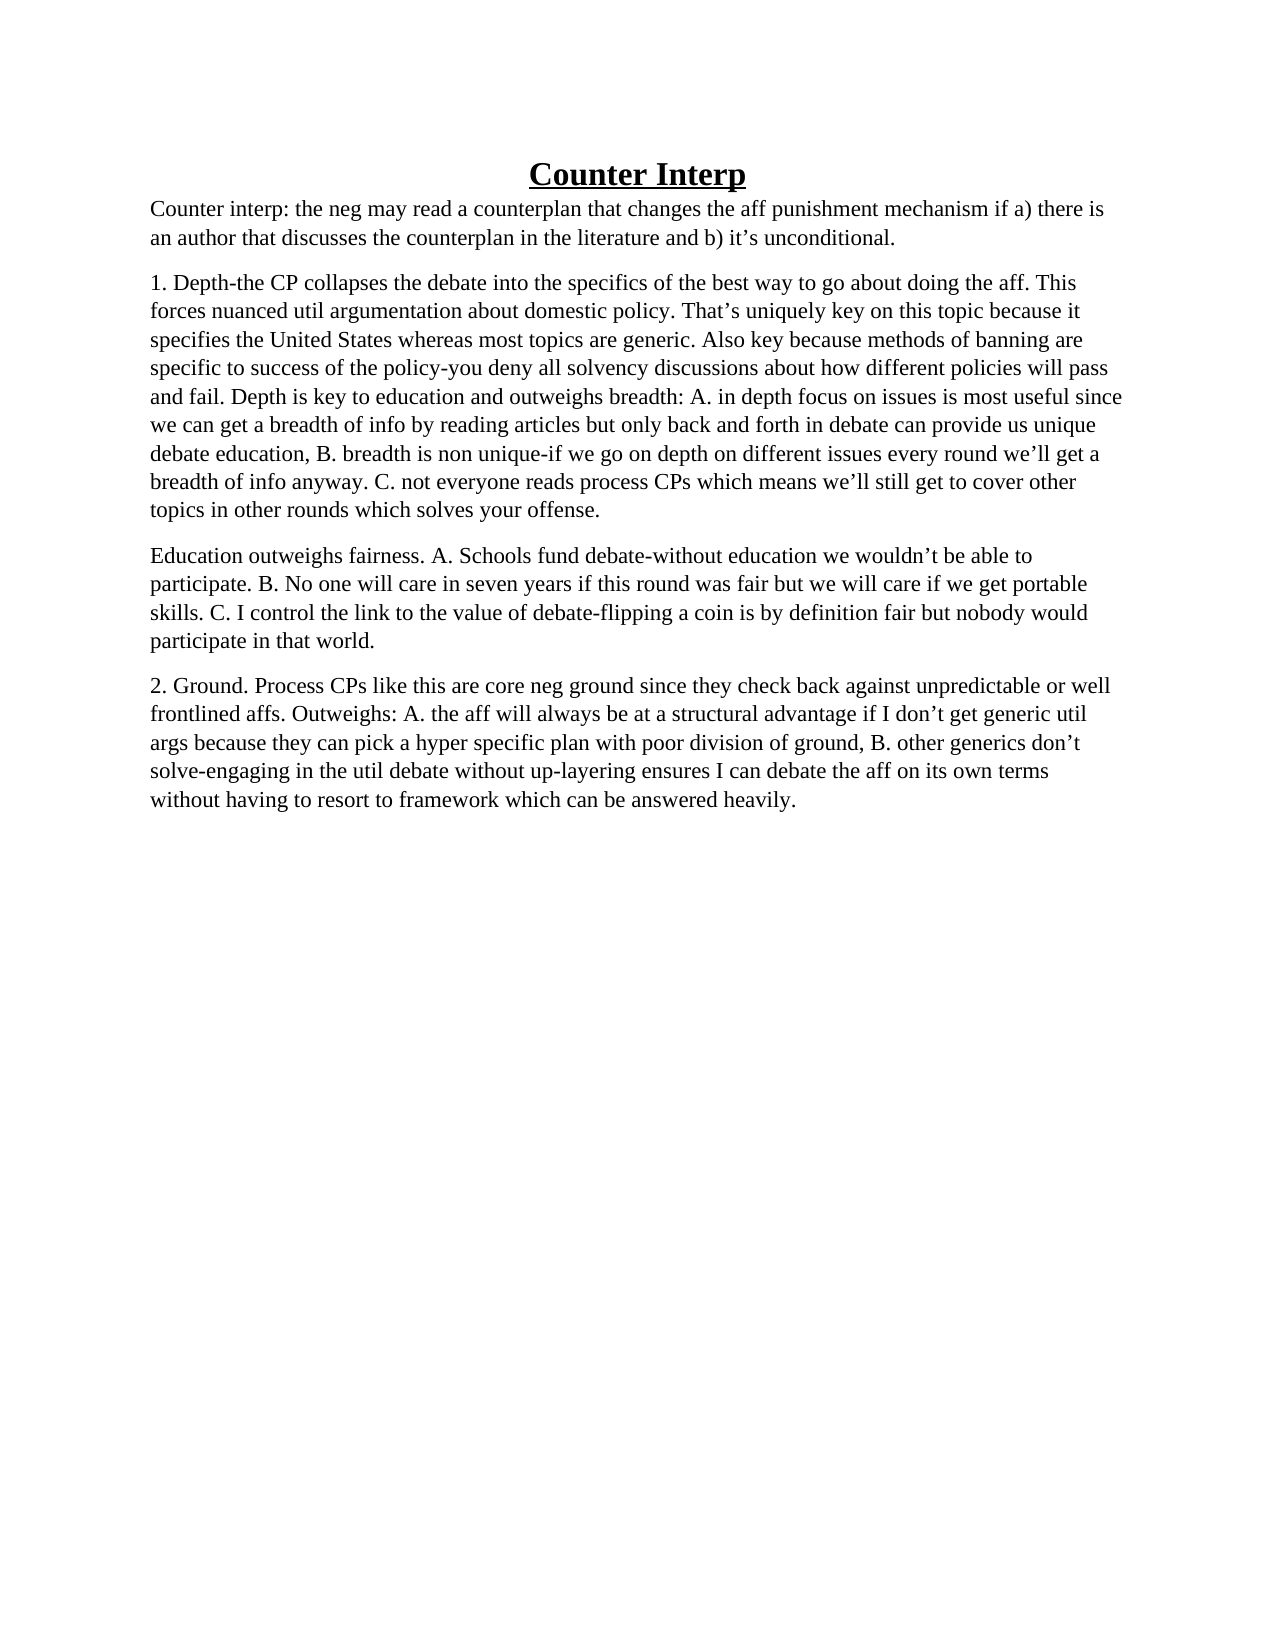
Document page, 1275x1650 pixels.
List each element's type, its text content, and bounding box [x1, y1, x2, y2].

text Education outweighs fairness. A. Schools fund debate-without education we wouldn’t be able to participate. B. No one will care in seven years if this round was fair but we will care if we get portable skills. C. I control the link to the value of debate-flipping a coin is by definition fair but nobody would participate in that world. [150, 542, 1125, 653]
subtitle Counter Interp [150, 154, 1125, 192]
text 1. Depth-the CP collapses the debate into the specifics of the best way to go about doing the aff. This forces nuanced util argumentation about domestic policy. That’s uniquely key on this topic because it specifies the United States whereas most topics are generic. Also key because methods of banning are specific to success of the policy-you deny all solvency discussions about how different policies will pass and fail. Depth is key to education and outweighs breadth: A. in depth focus on issues is most useful since we can get a breadth of info by reading articles but only back and forth in debate can provide us unique debate education, B. breadth is non unique-if we go on depth on different issues every round we’ll get a breadth of info anyway. C. not everyone reads process CPs which means we’ll still get to cover other topics in other rounds which solves your offense. [150, 269, 1125, 523]
text 2. Ground. Process CPs like this are core neg ground since they check back against unpredictable or well frontlined affs. Outweighs: A. the aff will always be at a structural advantage if I don’t get generic util args because they can pick a hyper specific plan with poor division of ground, B. other generics don’t solve-engaging in the util debate without up-layering ensures I can debate the aff on its own terms without having to resort to framework which can be answered heavily. [150, 672, 1125, 812]
text Counter interp: the neg may read a counterplan that changes the aff punishment mechanism if a) there is an author that discusses the counterplan in the literature and b) it’s unconditional. [150, 196, 1125, 250]
